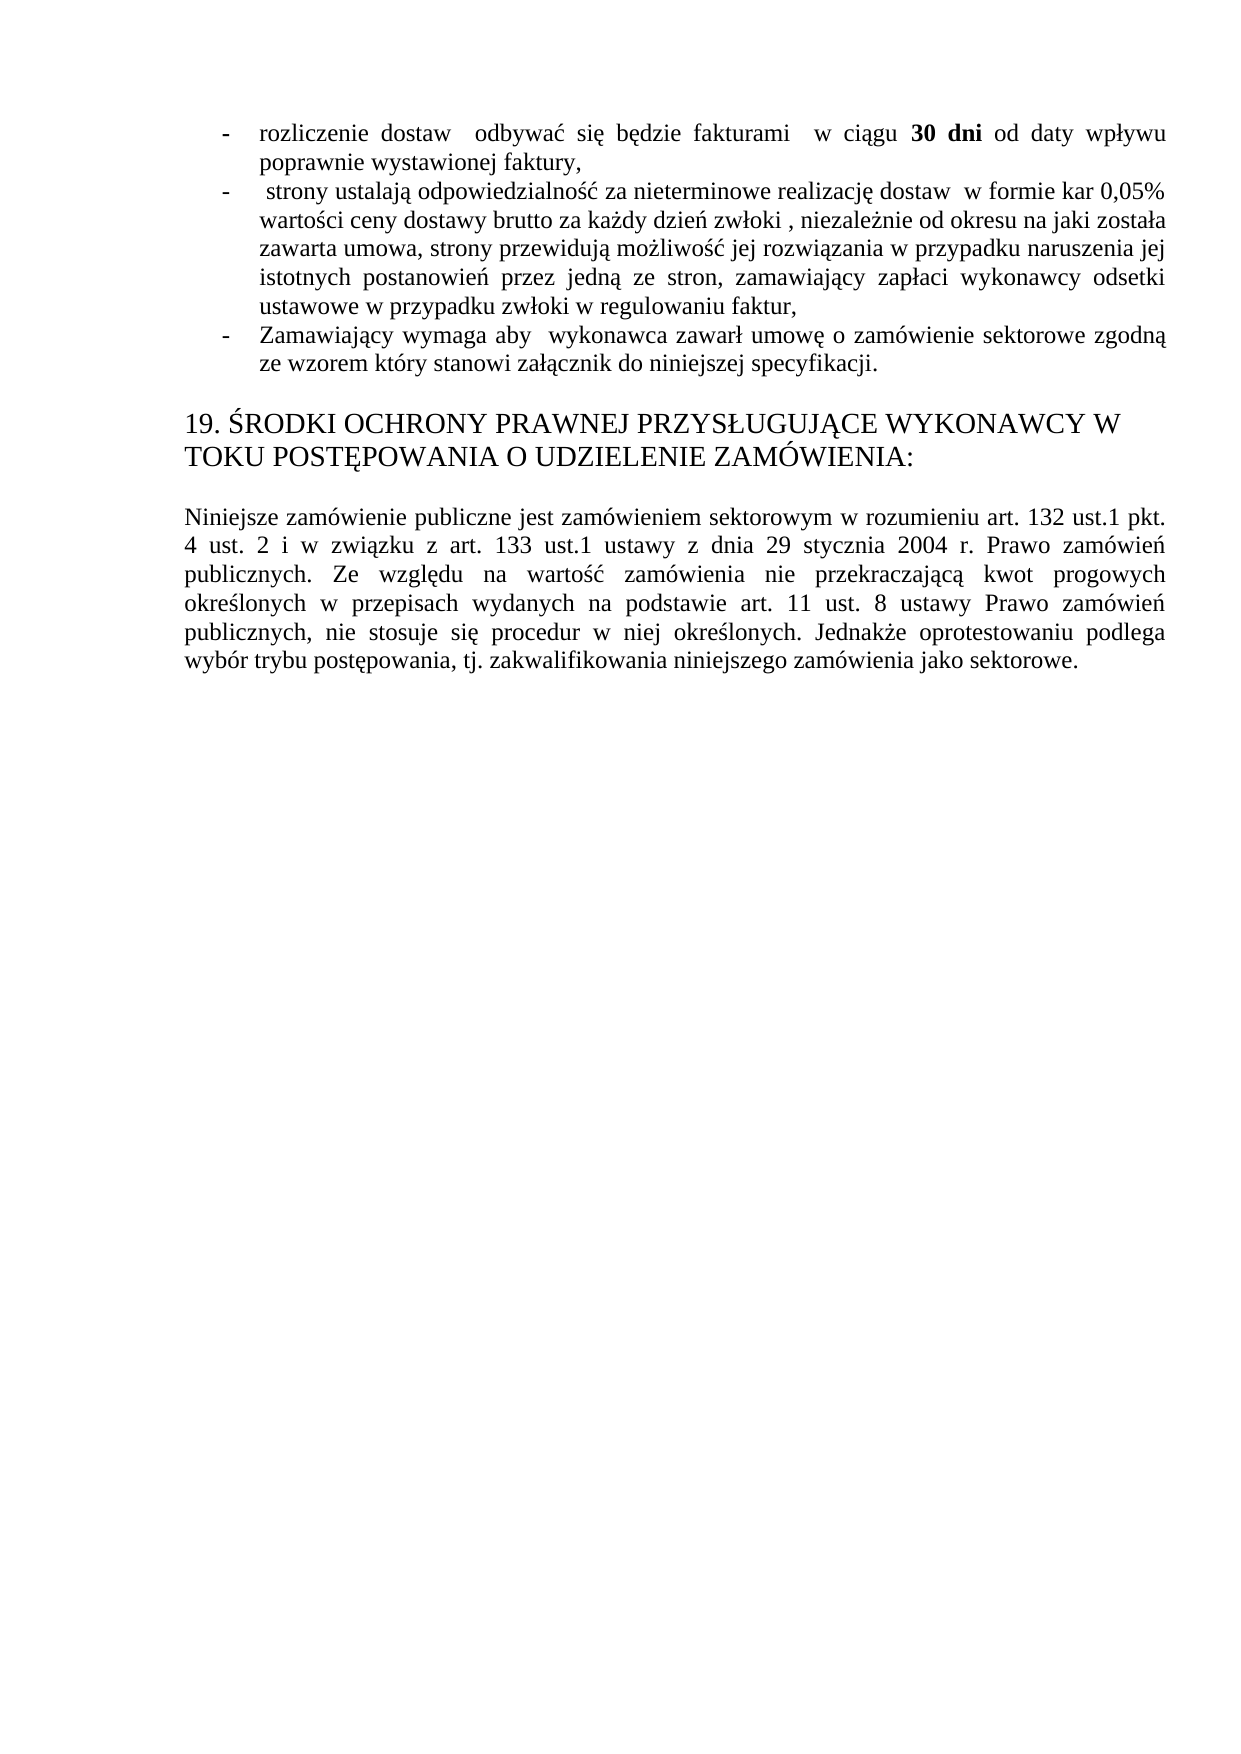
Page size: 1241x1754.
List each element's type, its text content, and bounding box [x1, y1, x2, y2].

text 19. ŚRODKI OCHRONY PRAWNEJ PRZYSŁUGUJĄCE WYKONAWCY W TOKU POSTĘPOWANIA O UDZIELENIE ZAMÓWIENIA: [184, 406, 1167, 473]
list Zamawiający wymaga aby wykonawca zawarł umowę o zamówienie sektorowe zgodną ze wzorem który stanowi załącznik do niniejszej specyfikacji. [222, 320, 1167, 377]
list rozliczenie dostaw odbywać się będzie fakturami w ciągu 30 dni od daty wpływu poprawnie wystawionej faktury, [222, 118, 1167, 176]
list strony ustalają odpowiedzialność za nieterminowe realizację dostaw w formie kar 0,05% wartości ceny dostawy brutto za każdy dzień zwłoki , niezależnie od okresu na jaki została zawarta umowa, strony przewidują możliwość jej rozwiązania w przypadku naruszenia jej istotnych postanowień przez jedną ze stron, zamawiający zapłaci wykonawcy odsetki ustawowe w przypadku zwłoki w regulowaniu faktur, [222, 176, 1167, 320]
text Niniejsze zamówienie publiczne jest zamówieniem sektorowym w rozumieniu art. 132 ust.1 pkt. 4 ust. 2 i w związku z art. 133 ust.1 ustawy z dnia 29 stycznia 2004 r. Prawo zamówień publicznych. Ze względu na wartość zamówienia nie przekraczającą kwot progowych określonych w przepisach wydanych na podstawie art. 11 ust. 8 ustawy Prawo zamówień publicznych, nie stosuje się procedur w niej określonych. Jednakże oprotestowaniu podlega wybór trybu postępowania, tj. zakwalifikowania niniejszego zamówienia jako sektorowe. [184, 502, 1167, 674]
